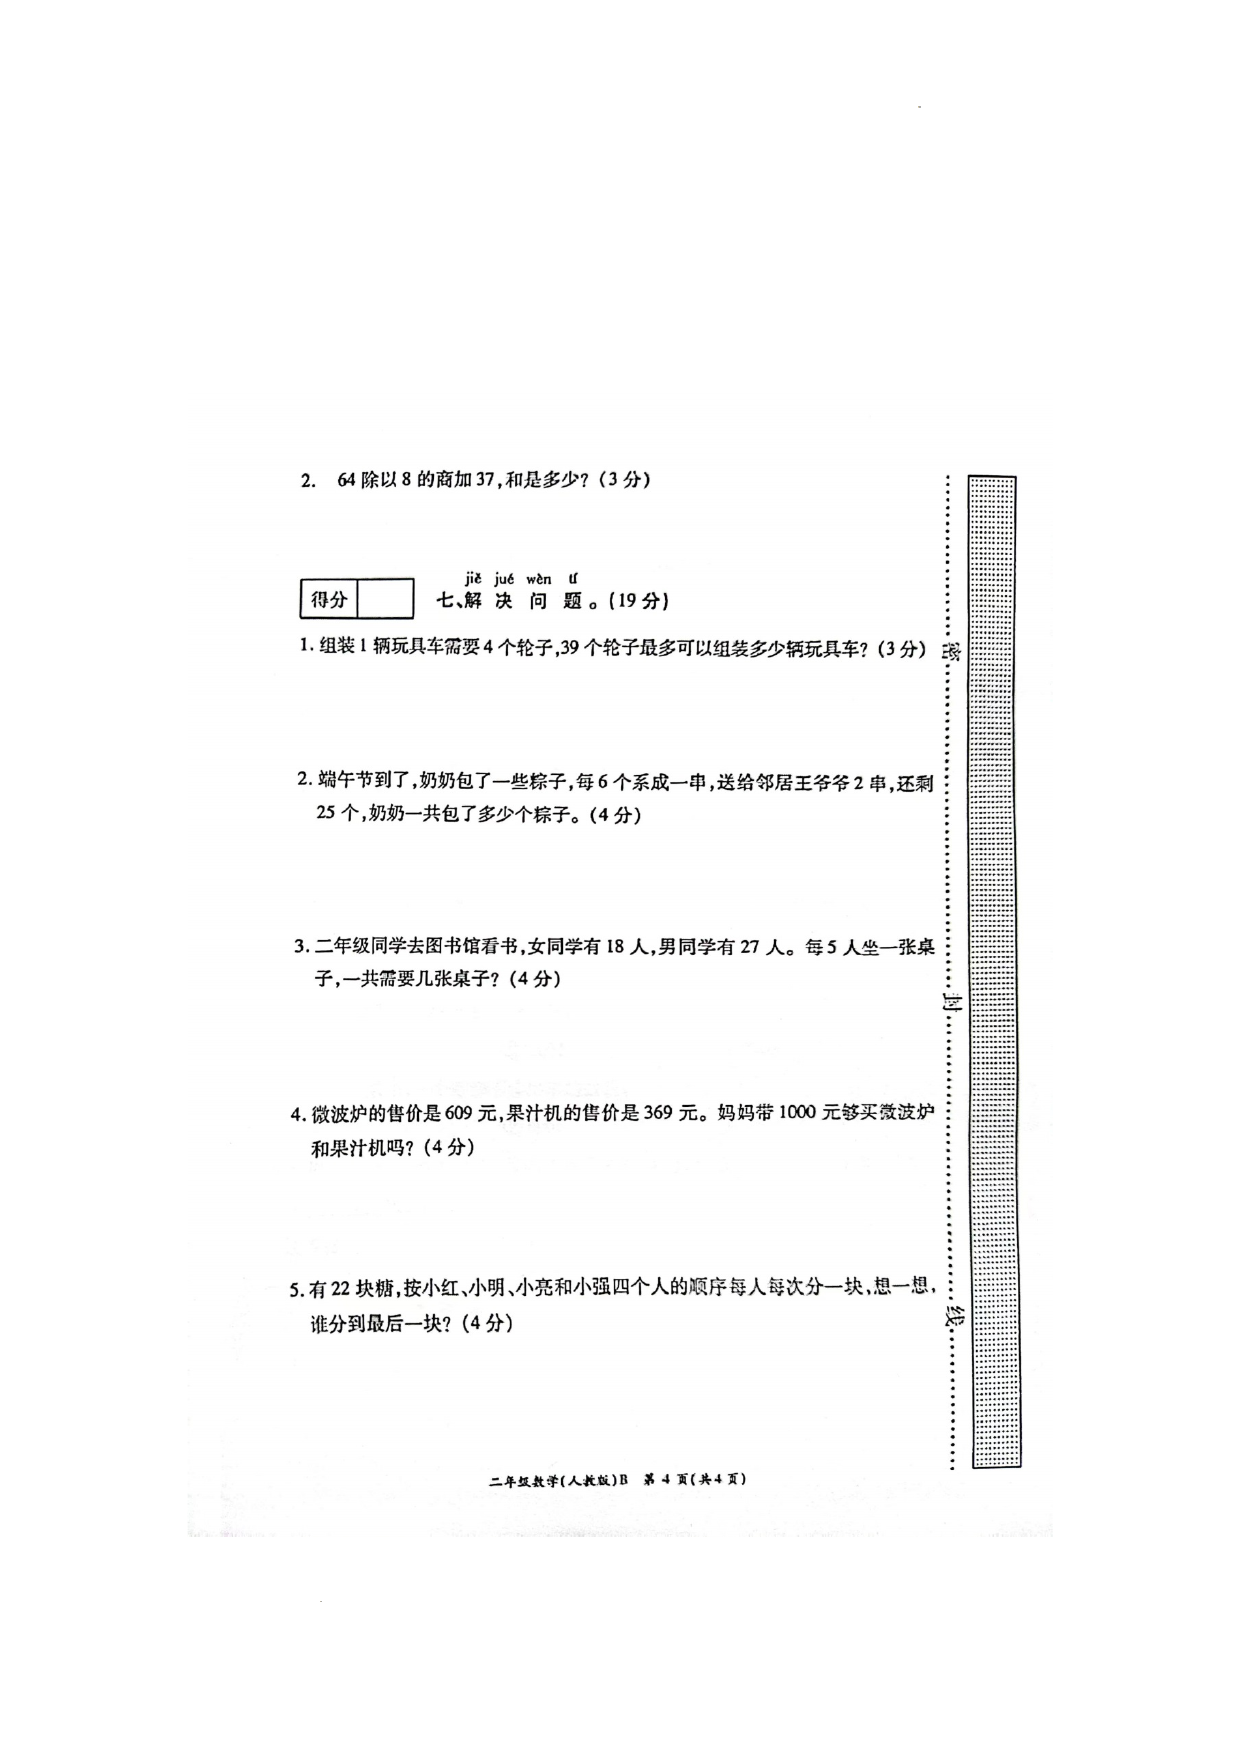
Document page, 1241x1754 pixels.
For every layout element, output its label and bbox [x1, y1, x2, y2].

picture [187, 389, 1053, 1537]
